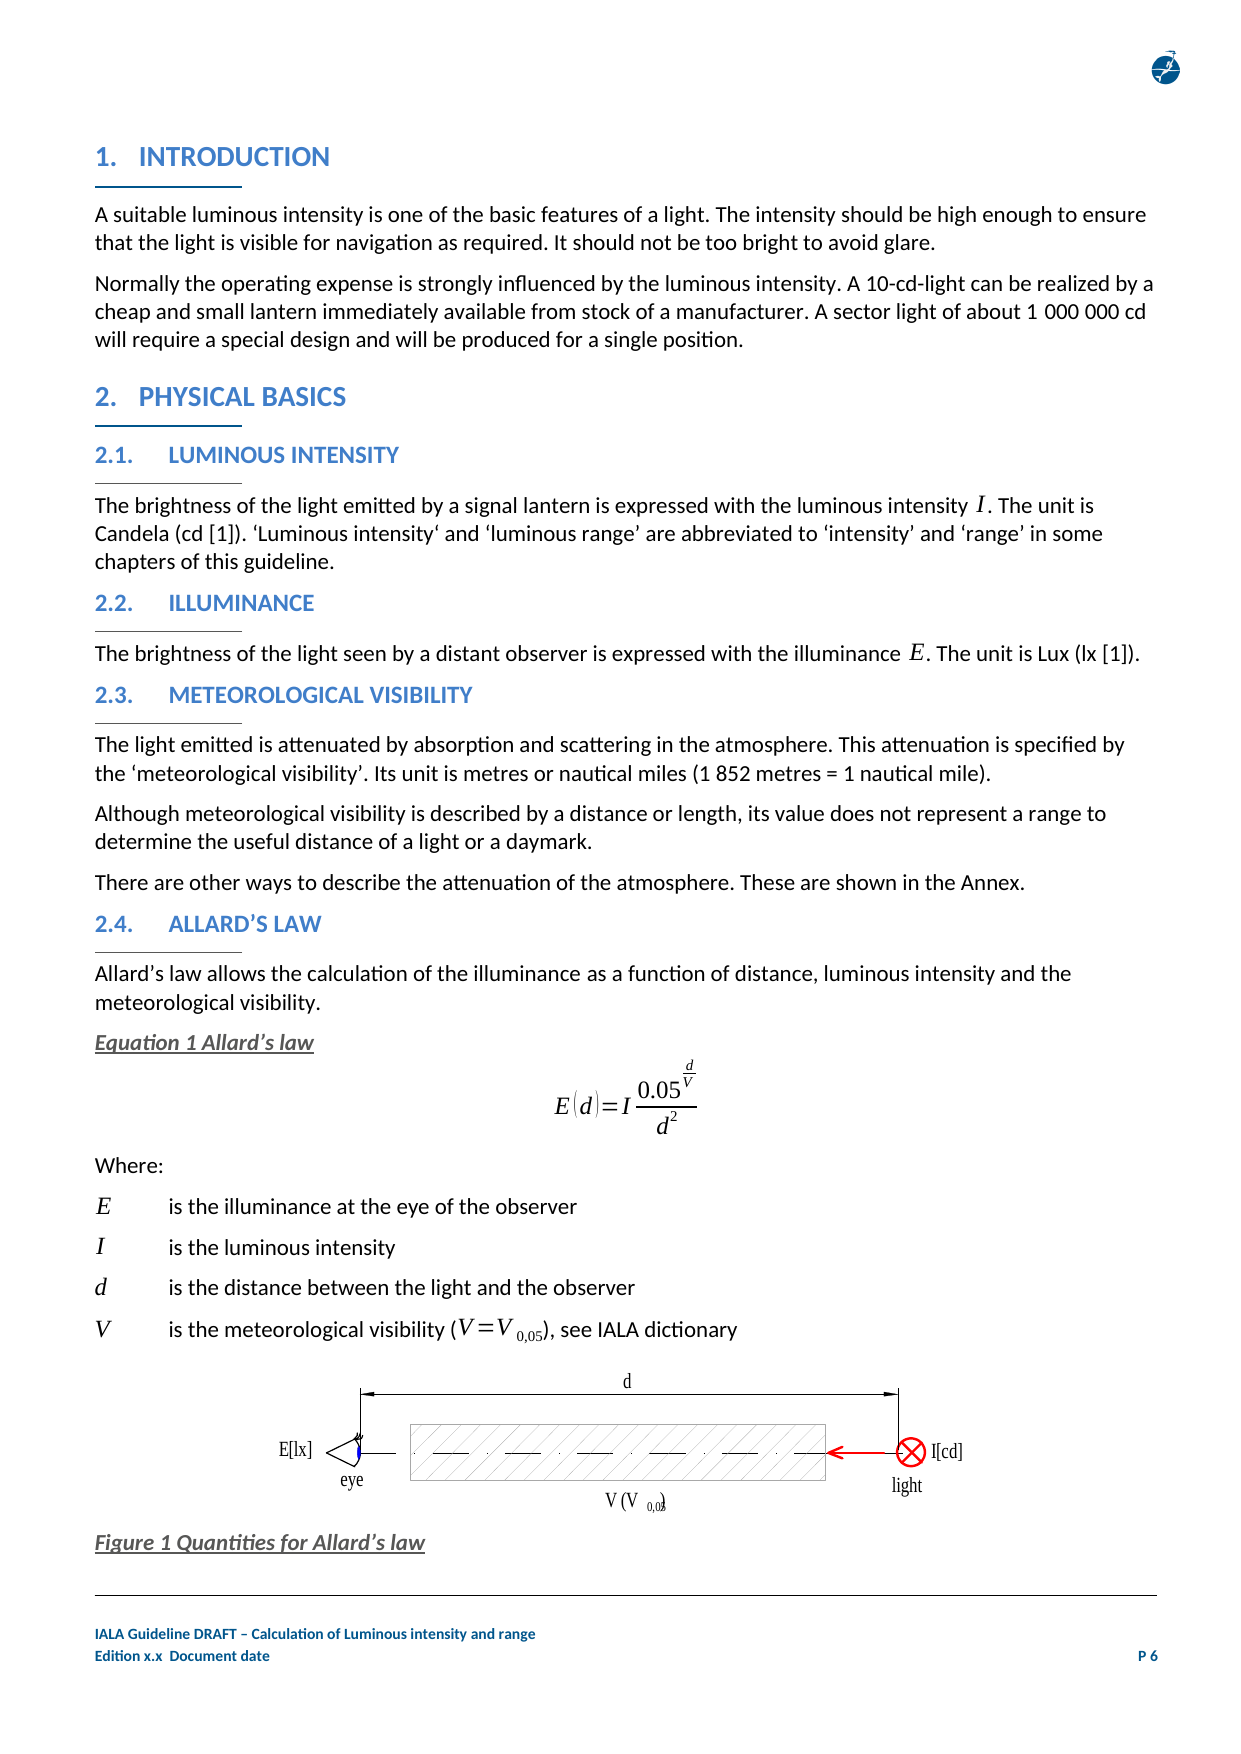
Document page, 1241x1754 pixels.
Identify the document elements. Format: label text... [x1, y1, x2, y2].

text There are other ways to describe the attenuation of the atmosphere. These are shown in the Annex. [94, 868, 1157, 896]
text The light emitted is attenuated by absorption and scattering in the atmosphere. This attenuation is specified by the ‘meteorological visibility’. Its unit is metres or nautical miles (1 852 metres = 1 nautical mile). [94, 731, 1157, 787]
text Allard’s law allows the calculation of the illuminance as a function of distance, luminous intensity and the meteorological visibility. [94, 959, 1157, 1016]
text Normally the operating expense is strongly influenced by the luminous intensity. A 10-cd-light can be realized by a cheap and small lantern immediately available from stock of a manufacturer. A sector light of about 1 000 000 cd will require a special design and will be produced for a single position. [94, 269, 1157, 353]
text Equation 1 Allard’s law [94, 1028, 1157, 1056]
subtitle Meteorological visibility [94, 679, 1157, 710]
text is the illuminance at the eye of the observer [94, 1192, 1157, 1220]
text Although meteorological visibility is described by a distance or length, its value does not represent a range to determine the useful distance of a light or a daymark. [94, 799, 1157, 855]
text Where: [94, 1152, 1157, 1179]
text The brightness of the light emitted by a signal lantern is expressed with the luminous intensity . The unit is Candela (cd [1]). ‘Luminous intensity‘ and ‘luminous range’ are abbreviated to ‘intensity’ and ‘range’ in some chapters of this guideline. [94, 491, 1157, 575]
text A suitable luminous intensity is one of the basic features of a light. The intensity should be high enough to ensure that the light is visible for navigation as required. It should not be too bright to avoid glare. [94, 200, 1157, 256]
subtitle Physical basics [94, 378, 1157, 413]
subtitle Allard’s law [94, 908, 1157, 939]
subtitle Introduction [94, 138, 1157, 174]
subtitle Illuminance [94, 587, 1157, 618]
text Figure 1 Quantities for Allard’s law [94, 1528, 1157, 1556]
subtitle Luminous intensity [94, 439, 1157, 470]
text is the distance between the light and the observer [94, 1273, 1157, 1301]
picture [1120, 0, 1239, 119]
text The brightness of the light seen by a distant observer is expressed with the illuminance . The unit is Lux (lx [1]). [94, 639, 1157, 667]
text is the meteorological visibility (), see IALA dictionary [94, 1314, 1157, 1345]
text is the luminous intensity [94, 1233, 1157, 1261]
